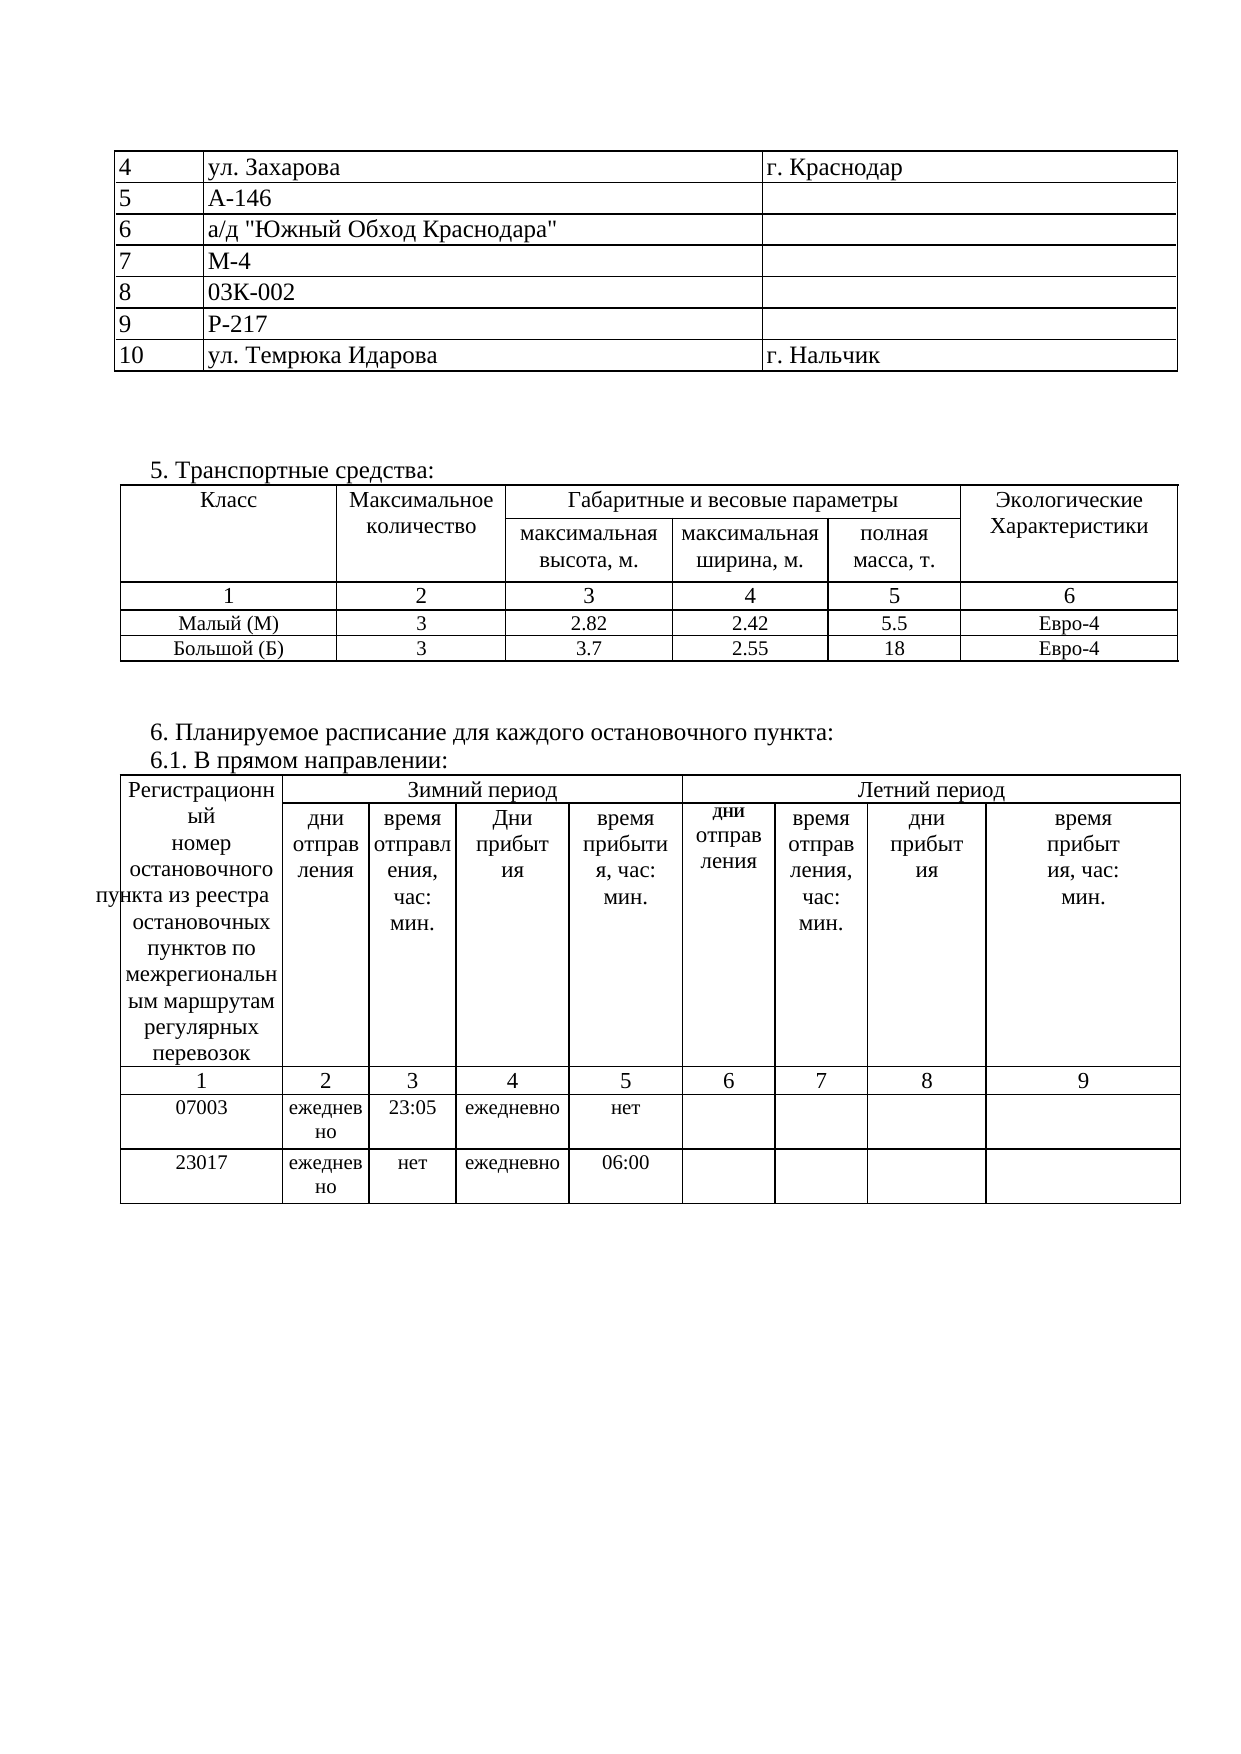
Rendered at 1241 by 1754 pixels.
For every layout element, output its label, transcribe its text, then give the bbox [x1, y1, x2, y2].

table_header Регистрационный номер остановочного пункта из реестра остановочных пунктов по межрегиональным маршрутам регулярных перевозок [121, 776, 282, 1066]
table_cell [868, 1095, 985, 1148]
table_cell ежедневно [283, 1095, 368, 1148]
table_cell Евро-4 [961, 611, 1177, 634]
table_cell 5 [115, 183, 203, 213]
table_cell 5 [570, 1067, 682, 1094]
table_header Максимальное количество [337, 486, 505, 581]
table_cell 07003 [121, 1095, 282, 1148]
table_cell [763, 244, 1177, 276]
table_cell 9 [987, 1067, 1180, 1094]
table_cell 10 [115, 340, 203, 370]
table_cell 23017 [121, 1150, 282, 1202]
table_cell г. Краснодар [763, 152, 1177, 181]
table_cell максимальная ширина, м. [673, 519, 827, 581]
table_cell г. Нальчик [763, 339, 1177, 370]
table_cell 2.55 [673, 636, 827, 660]
table_cell 3.7 [506, 636, 672, 660]
table_cell [763, 213, 1177, 244]
table_cell нет [370, 1150, 455, 1202]
table_header Габаритные и весовые параметры [506, 486, 960, 518]
table_cell Р-217 [204, 309, 762, 339]
table_cell 6 [961, 583, 1177, 609]
table_cell ежедневно [283, 1150, 368, 1202]
table_header Летний период [683, 776, 1180, 802]
table_cell [987, 1095, 1180, 1148]
table_cell 4 [673, 583, 827, 609]
table_cell дни прибыт ия [868, 804, 985, 1066]
table_cell 5 [829, 583, 960, 609]
table_cell 2.82 [506, 611, 672, 634]
table_cell время отправ ления, час: мин. [776, 804, 867, 1066]
table_cell 3 [337, 636, 505, 660]
table_cell 1 [121, 583, 336, 609]
table_cell нет [570, 1095, 682, 1148]
table_cell время прибыт ия, час: мин. [987, 804, 1180, 1066]
table_cell 1 [121, 1067, 282, 1094]
text 6. Планируемое расписание для каждого остановочного пункта: [150, 717, 1090, 746]
table_cell 2 [337, 583, 505, 609]
text 5. Транспортные средства: [150, 456, 1090, 484]
table_cell 03К-002 [204, 277, 762, 307]
table_cell 2 [283, 1067, 368, 1094]
table_cell ежедневно [457, 1095, 568, 1148]
table_cell Дни прибыт ия [457, 804, 568, 1066]
table_cell [763, 307, 1177, 339]
table_cell 06:00 [570, 1150, 682, 1202]
table_cell полная масса, т. [829, 519, 960, 581]
table_cell ДНИ отправ ления [683, 804, 774, 1066]
table_cell 8 [115, 277, 203, 307]
table_cell [987, 1150, 1180, 1202]
table_cell 4 [115, 152, 203, 181]
table_cell [763, 181, 1177, 213]
table_cell 4 [457, 1067, 568, 1094]
table_cell время отправл ения, час: мин. [370, 804, 455, 1066]
table_cell 2.42 [673, 611, 827, 634]
table_cell а/д "Южный Обход Краснодара" [204, 215, 762, 244]
table_cell Евро-4 [961, 636, 1177, 660]
table_cell ул. Темрюка Идарова [204, 340, 762, 370]
table_cell [776, 1150, 867, 1202]
table_cell Большой (Б) [121, 636, 336, 660]
table_cell 23:05 [370, 1095, 455, 1148]
table_cell [763, 276, 1177, 307]
table_cell 7 [115, 245, 203, 276]
table_header Класс [121, 486, 336, 581]
table_cell [683, 1150, 774, 1202]
table_cell 3 [370, 1067, 455, 1094]
table_header Экологические Характеристики [961, 486, 1177, 581]
table_cell Малый (М) [121, 611, 336, 634]
table_cell 9 [115, 308, 203, 339]
table_cell 18 [829, 636, 960, 660]
table_cell [776, 1095, 867, 1148]
table_cell ул. Захарова [204, 152, 762, 181]
table_cell 6 [115, 214, 203, 244]
text 6.1. В прямом направлении: [150, 746, 1090, 774]
table_cell максимальная высота, м. [506, 519, 672, 581]
table_cell [868, 1150, 985, 1202]
table_cell 3 [337, 611, 505, 634]
table_cell 6 [683, 1067, 774, 1094]
table_cell 8 [868, 1067, 985, 1094]
table_cell [683, 1095, 774, 1148]
table_cell М-4 [204, 246, 762, 276]
table_cell 7 [776, 1067, 867, 1094]
table_cell 3 [506, 583, 672, 609]
table_cell время прибыти я, час: мин. [570, 804, 682, 1066]
table_header Зимний период [283, 776, 682, 802]
table_cell ежедневно [457, 1150, 568, 1202]
table_cell дни отправ ления [283, 804, 368, 1066]
table_cell 5.5 [829, 611, 960, 634]
table_cell А-146 [204, 183, 762, 213]
